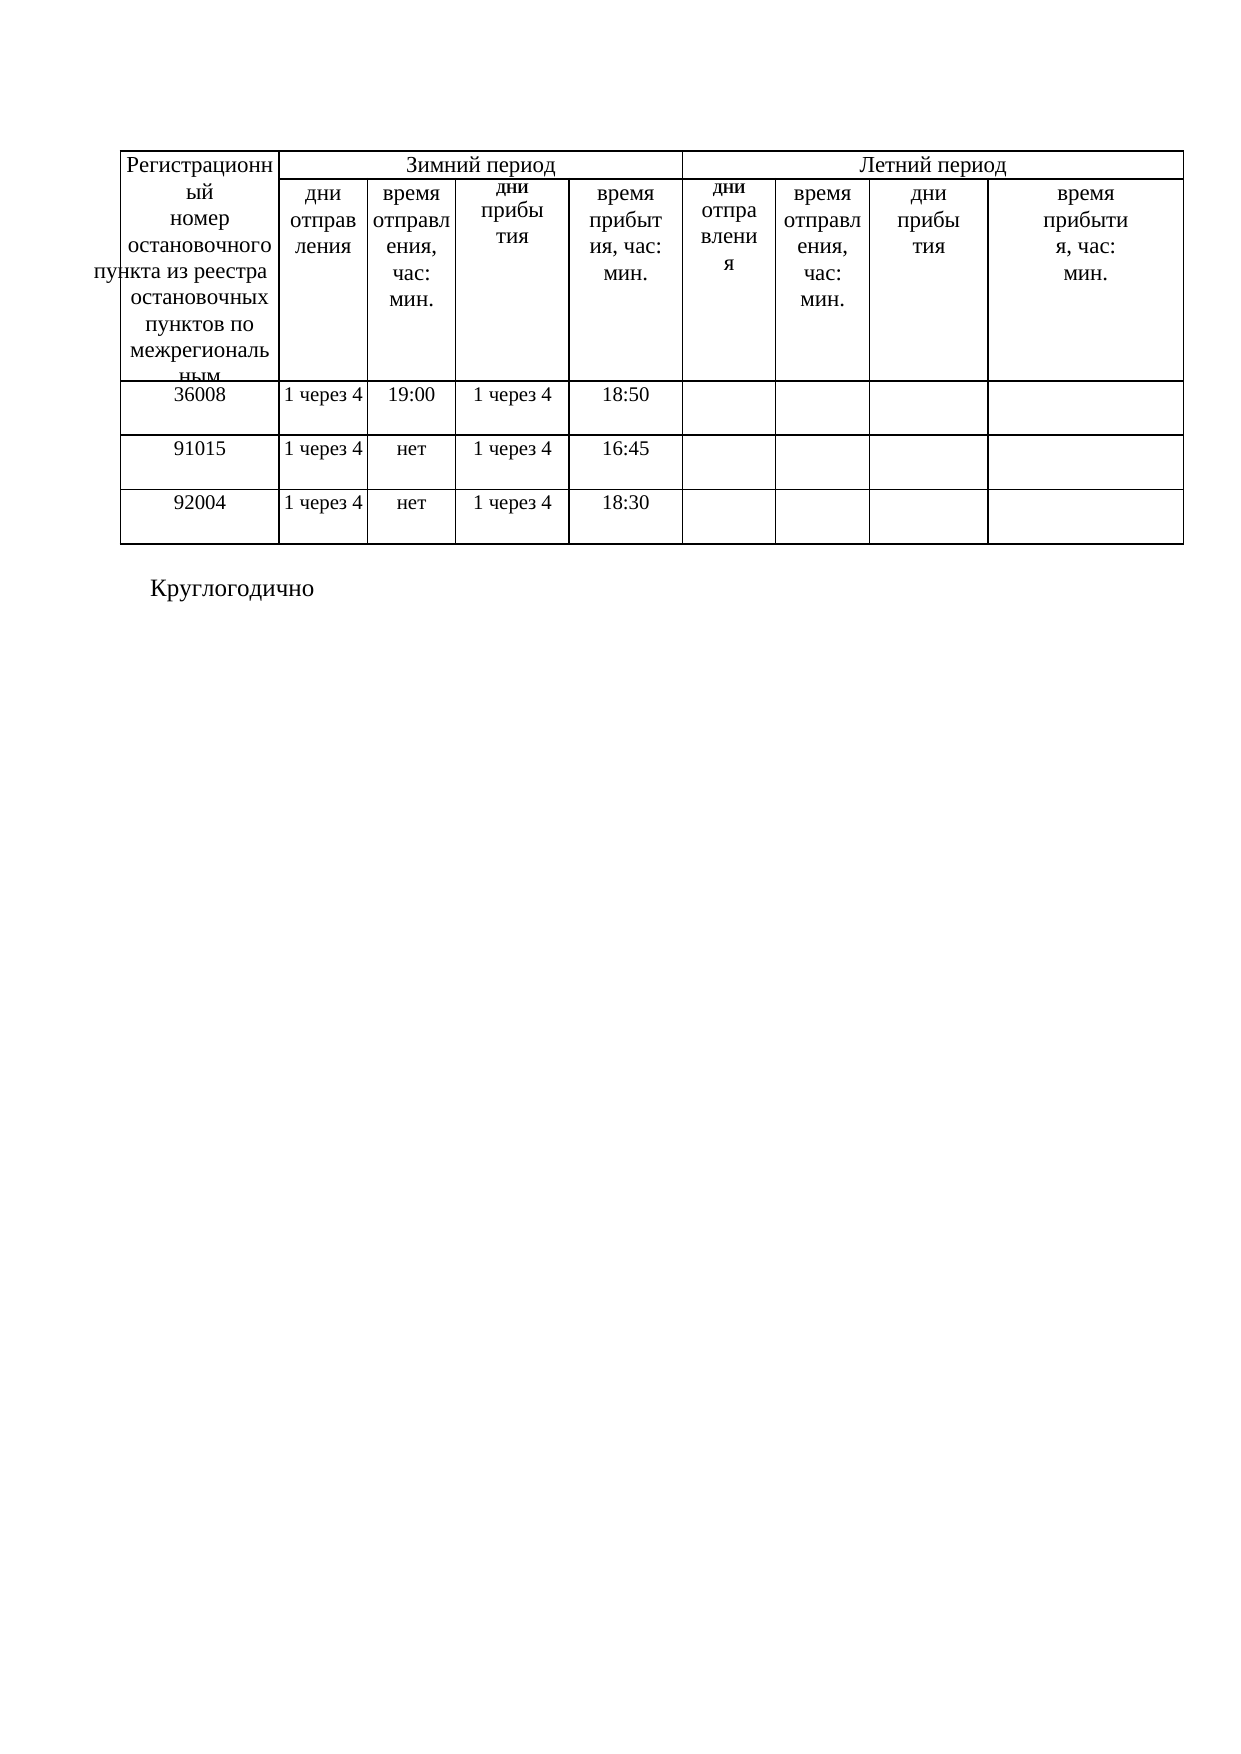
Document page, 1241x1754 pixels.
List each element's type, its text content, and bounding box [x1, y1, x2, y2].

table_cell 1 через 4 [456, 436, 568, 489]
table_cell время прибыт ия, час: мин. [570, 180, 682, 380]
table_cell [989, 436, 1183, 489]
table_cell 16:45 [570, 436, 682, 489]
table_cell 1 через 4 [280, 382, 367, 434]
table_cell 1 через 4 [456, 490, 568, 543]
table_cell [870, 490, 987, 543]
table_cell 18:50 [570, 382, 682, 434]
table_cell 19:00 [368, 382, 455, 434]
table_cell дни отправ ления [280, 180, 367, 380]
table_cell ДНИ отпра влени я [683, 180, 775, 380]
table_header Зимний период [280, 152, 682, 178]
table_cell [683, 436, 775, 489]
table_cell время отправл ения, час: мин. [368, 180, 455, 380]
table_cell [776, 490, 869, 543]
table_cell ДНИ прибы тия [456, 180, 568, 380]
table_cell [989, 490, 1183, 543]
table_cell 92004 [121, 490, 278, 543]
table_cell нет [368, 436, 455, 489]
table_cell [776, 436, 869, 489]
table_header Летний период [683, 152, 1183, 178]
table_cell 36008 [121, 382, 278, 434]
table_cell 1 через 4 [280, 490, 367, 543]
table_cell 1 через 4 [456, 382, 568, 434]
table_cell 1 через 4 [280, 436, 367, 489]
table_cell время отправл ения, час: мин. [776, 180, 869, 380]
table_cell [776, 382, 869, 434]
table_cell нет [368, 490, 455, 543]
table_cell 91015 [121, 436, 278, 489]
text Круглогодично [150, 573, 1090, 602]
table_cell [870, 382, 987, 434]
table_cell дни прибы тия [870, 180, 987, 380]
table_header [121, 152, 278, 380]
table_cell время прибыти я, час: мин. [989, 180, 1183, 380]
table_cell 18:30 [570, 490, 682, 543]
table_cell [870, 436, 987, 489]
table_cell [989, 382, 1183, 434]
table_cell [683, 382, 775, 434]
table_cell [683, 490, 775, 543]
